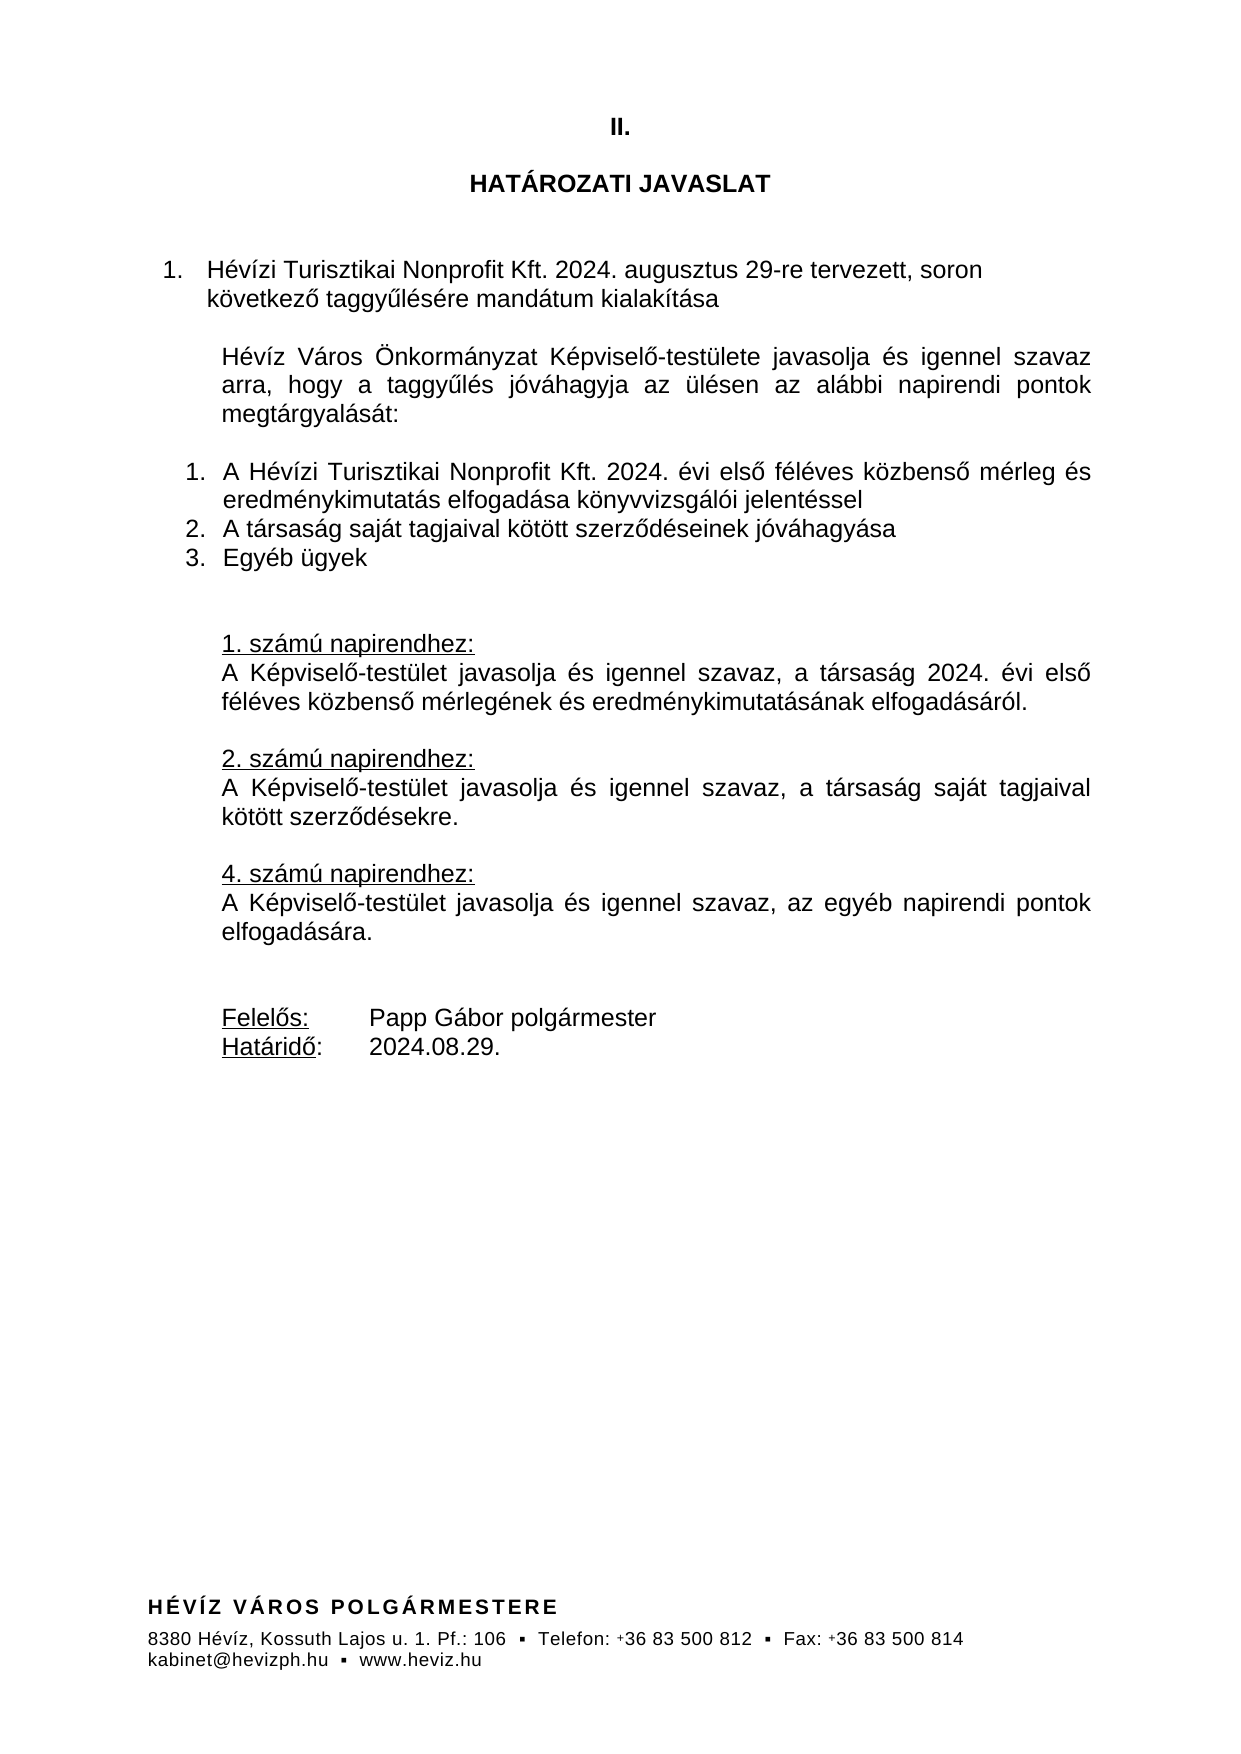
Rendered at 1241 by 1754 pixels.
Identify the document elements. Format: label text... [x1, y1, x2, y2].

text 1. számú napirendhez: [221, 629, 1093, 658]
text Hévíz Város Önkormányzat Képviselő-testülete javasolja és igennel szavaz arra, hogy a taggyűlés jóváhagyja az ülésen az alábbi napirendi pontok megtárgyalását: [221, 342, 1093, 428]
list Hévízi Turisztikai Nonprofit Kft. 2024. augusztus 29-re tervezett, soron következő taggyűlésére mandátum kialakítása [162, 256, 1093, 313]
text Határidő: 2024.08.29. [221, 1032, 1093, 1061]
text HATÁROZATI JAVASLAT [148, 169, 1093, 198]
text A Képviselő-testület javasolja és igennel szavaz, a társaság saját tagjaival kötött szerződésekre. [221, 773, 1093, 831]
list A társaság saját tagjaival kötött szerződéseinek jóváhagyása [185, 514, 1093, 543]
list Egyéb ügyek [185, 543, 1093, 572]
list A Hévízi Turisztikai Nonprofit Kft. 2024. évi első féléves közbenső mérleg és eredménykimutatás elfogadása könyvvizsgálói jelentéssel [185, 457, 1093, 514]
text II. [148, 112, 1093, 141]
text 4. számú napirendhez: [221, 859, 1093, 888]
text A Képviselő-testület javasolja és igennel szavaz, az egyéb napirendi pontok elfogadására. [221, 888, 1093, 946]
text Felelős: Papp Gábor polgármester [221, 1003, 1093, 1032]
text A Képviselő-testület javasolja és igennel szavaz, a társaság 2024. évi első féléves közbenső mérlegének és eredménykimutatásának elfogadásáról. [221, 658, 1093, 716]
text 2. számú napirendhez: [221, 744, 1093, 773]
